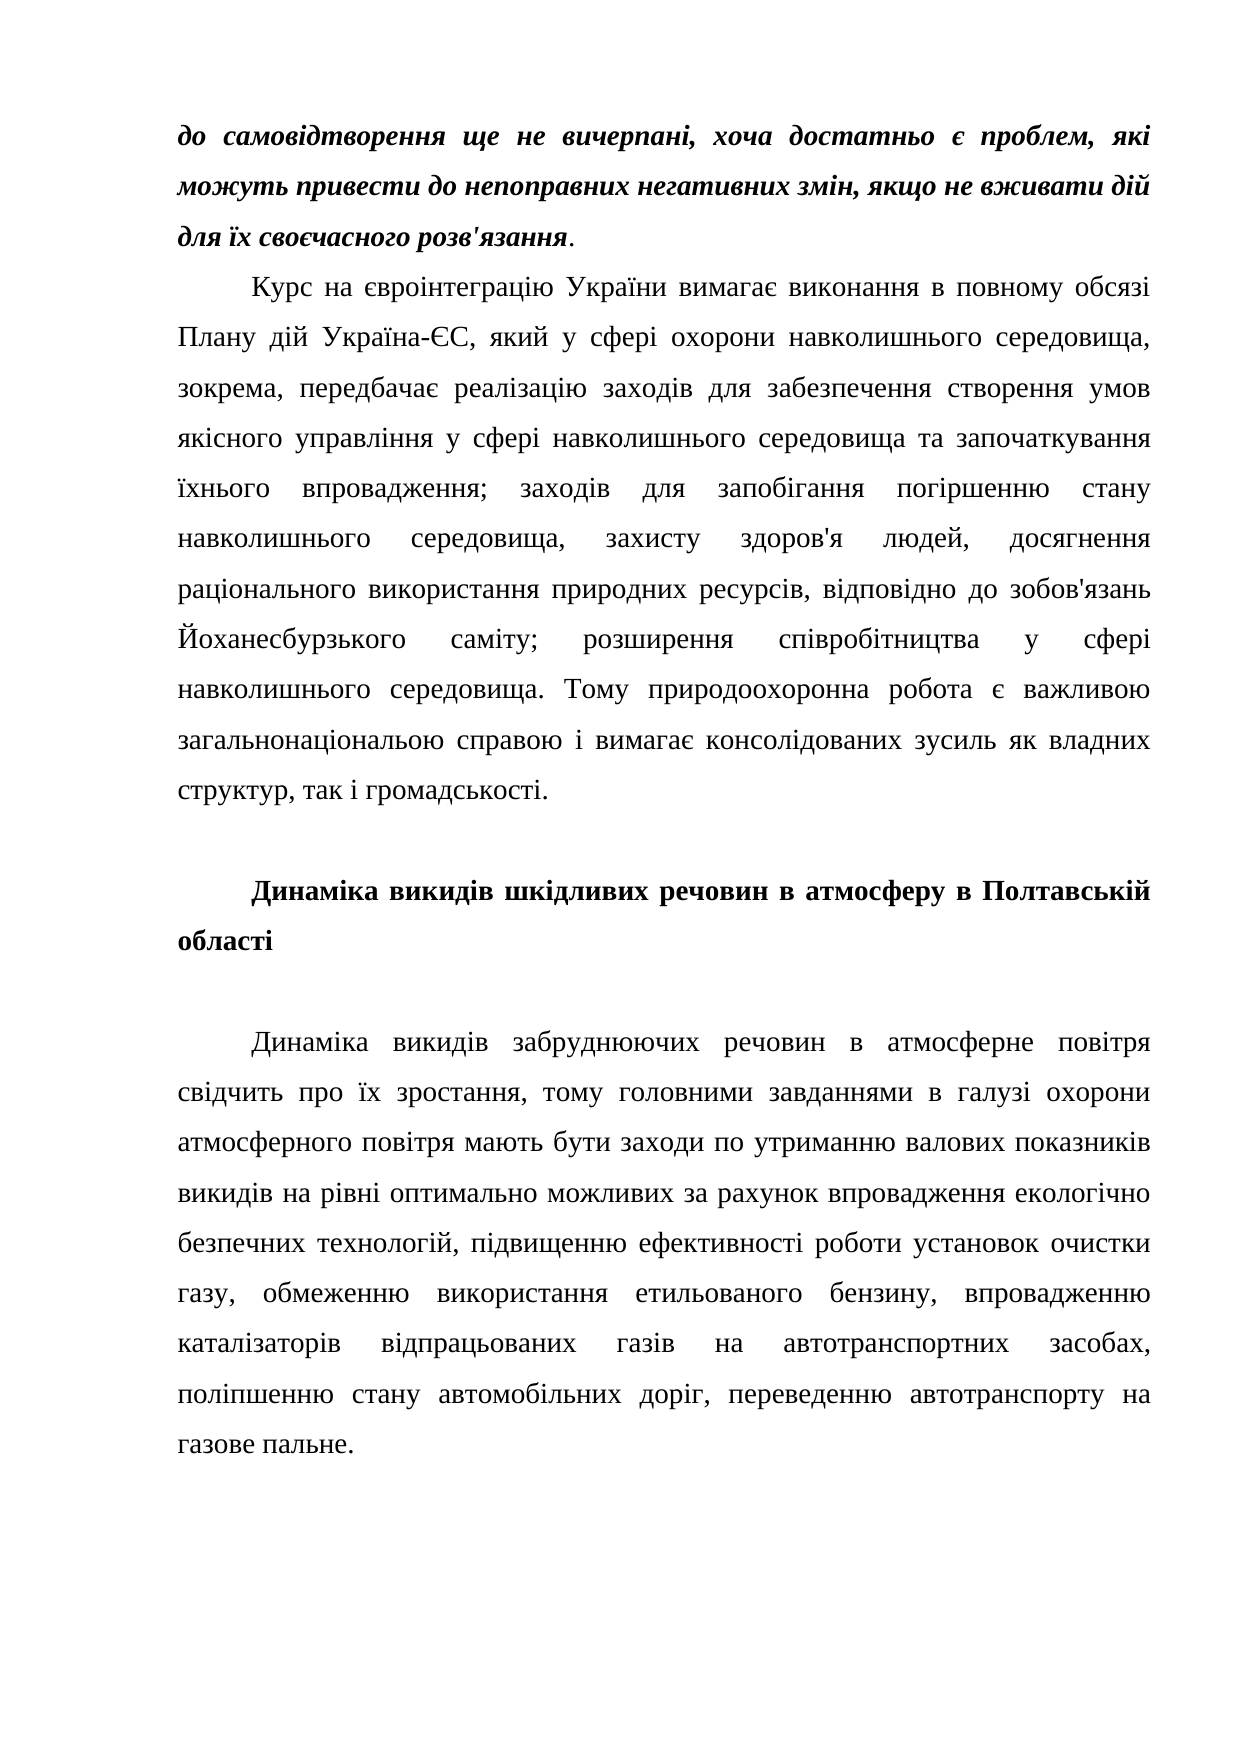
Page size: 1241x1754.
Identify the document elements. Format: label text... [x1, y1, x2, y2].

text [177, 118, 1152, 252]
text Динаміка викидів шкідливих речовин в атмосферу в Полтавській області [177, 873, 1152, 957]
text Курс на євроінтеграцію України вимагає виконання в повному обсязі Плану дій Україна-ЄС, який у сфері охорони навколишнього середовища, зокрема, передбачає реалізацію заходів для забезпечення створення умов якісного управління у сфері навколишнього середовища та започаткування їхнього впровадження; заходів для запобігання погіршенню стану навколишнього середовища, захисту здоров'я людей, досягнення раціонального використання природних ресурсів, відповідно до зобов'язань Йоханесбурзького саміту; розширення співробітництва у сфері навколишнього середовища. Тому природоохоронна робота є важливою загальнонаціональою справою і вимагає консолідованих зусиль як владних структур, так і громадськості. [177, 269, 1152, 806]
text Динаміка викидів забруднюючих речовин в атмосферне повітря свідчить про їх зростання, тому головними завданнями в галузі охорони атмосферного повітря мають бути заходи по утриманню валових показників викидів на рівні оптимально можливих за рахунок впровадження екологічно безпечних технологій, підвищенню ефективності роботи установок очистки газу, обмеженню використання етильованого бензину, впровадженню каталізаторів відпрацьованих газів на автотранспортних засобах, поліпшенню стану автомобільних доріг, переведенню автотранспорту на газове пальне. [177, 1024, 1152, 1460]
